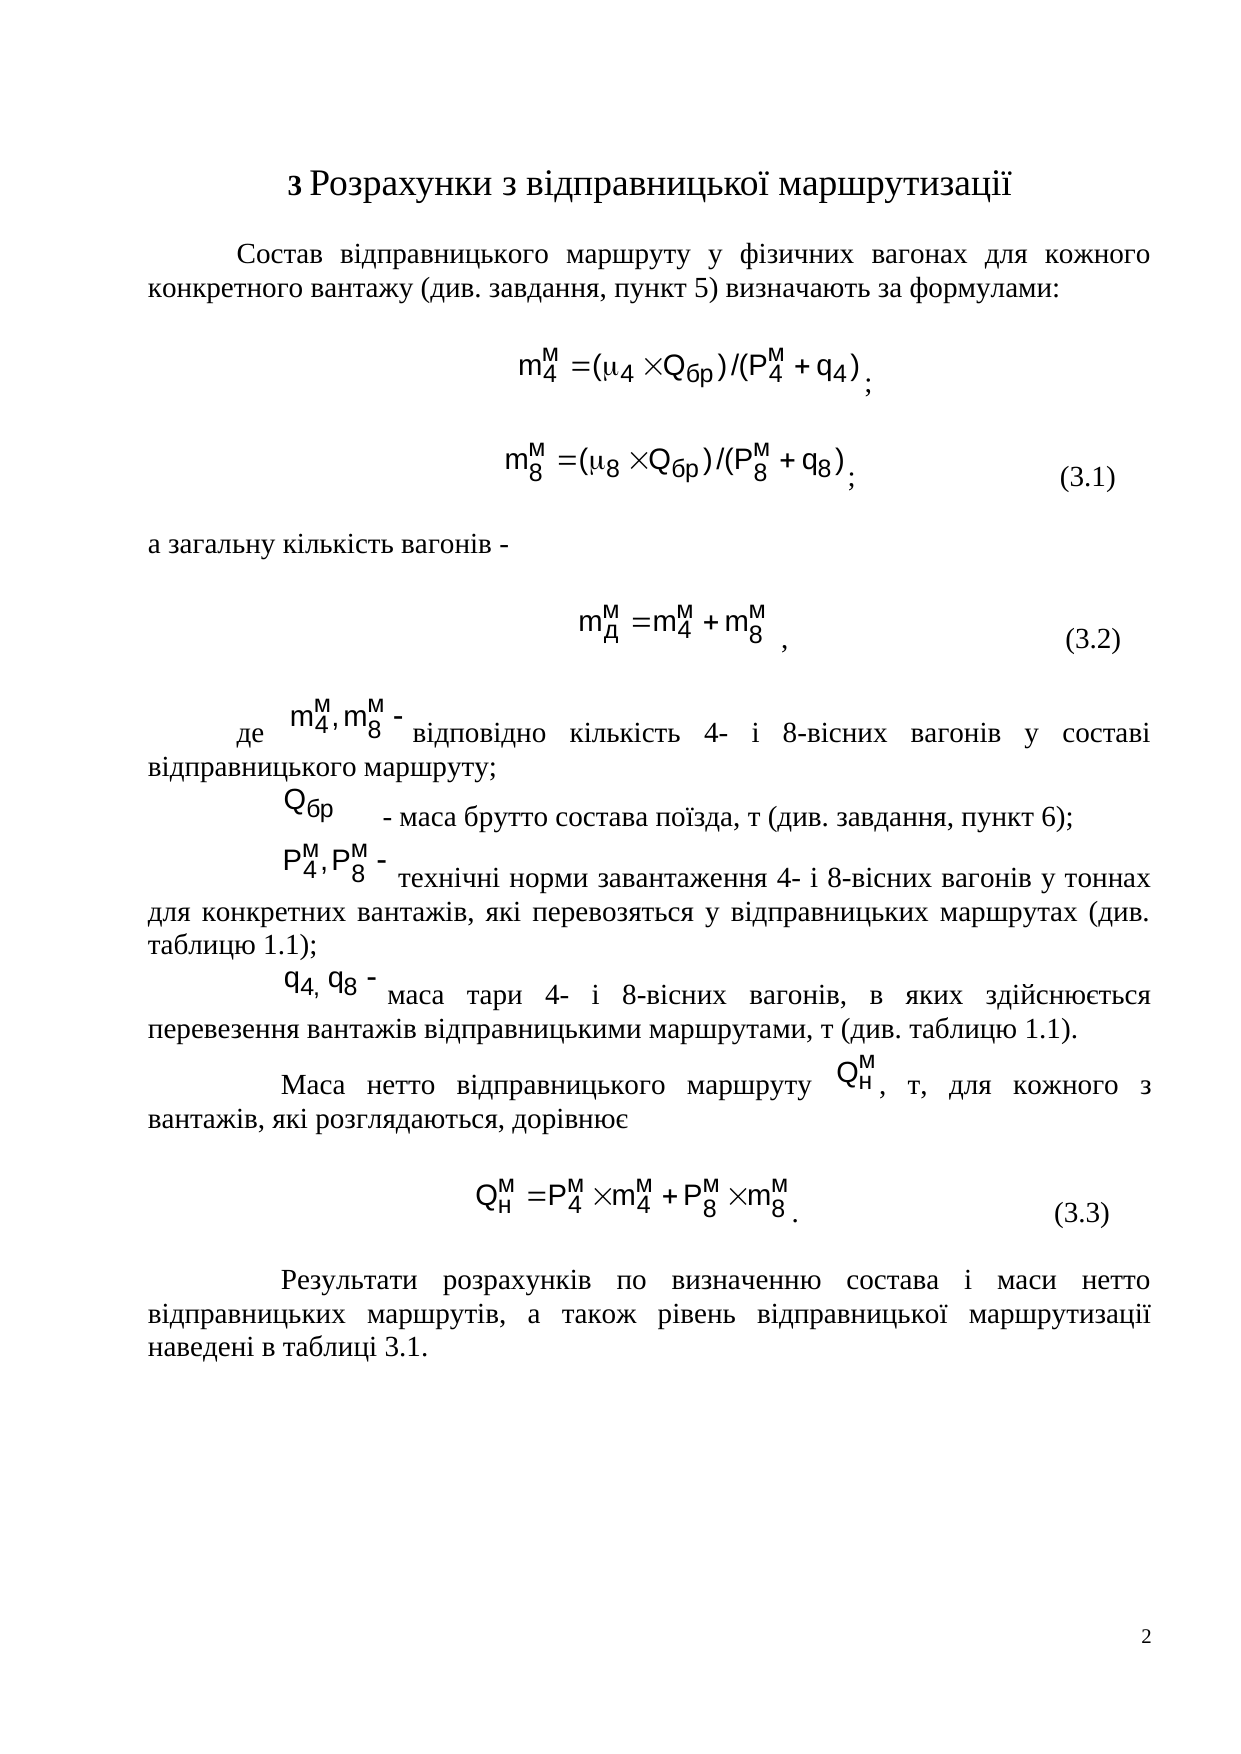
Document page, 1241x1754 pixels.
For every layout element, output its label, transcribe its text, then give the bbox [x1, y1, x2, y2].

text маса тари 4- і 8-вісних вагонів, в яких здійснюється перевезення вантажів відправницькими маршрутами, т (див. таблицю 1.1). [148, 961, 1152, 1044]
text ; [148, 337, 1152, 398]
text Результати розрахунків по визначенню состава і маси нетто відправницьких маршрутів, а також рівень відправницької маршрутизації наведені в таблиці 3.1. [148, 1262, 1152, 1363]
text , (3.2) [148, 593, 1152, 654]
text . (3.3) [148, 1168, 1152, 1229]
text а загальну кількість вагонів - [148, 526, 1152, 560]
text технічні норми завантаження 4- і 8-вісних вагонів у тоннах для конкретних вантажів, які перевозяться у відправницьких маршрутах (див. таблицю 1.1); [148, 833, 1152, 961]
subtitle 3 Розрахунки з відправницької маршрутизації [148, 161, 1152, 204]
text Состав відправницького маршруту у фізичних вагонах для кожного конкретного вантажу (див. завдання, пункт 5) визначають за формулами: [148, 237, 1152, 304]
text де відповідно кількість 4- і 8-вісних вагонів у составі відправницького маршруту; [148, 688, 1152, 783]
text Маса нетто відправницького маршруту , т, для кожного з вантажів, які розглядаються, дорівнює [148, 1044, 1152, 1134]
text - маса брутто состава поїзда, т (див. завдання, пункт 6); [148, 783, 1152, 833]
text ; (3.1) [148, 432, 1152, 493]
